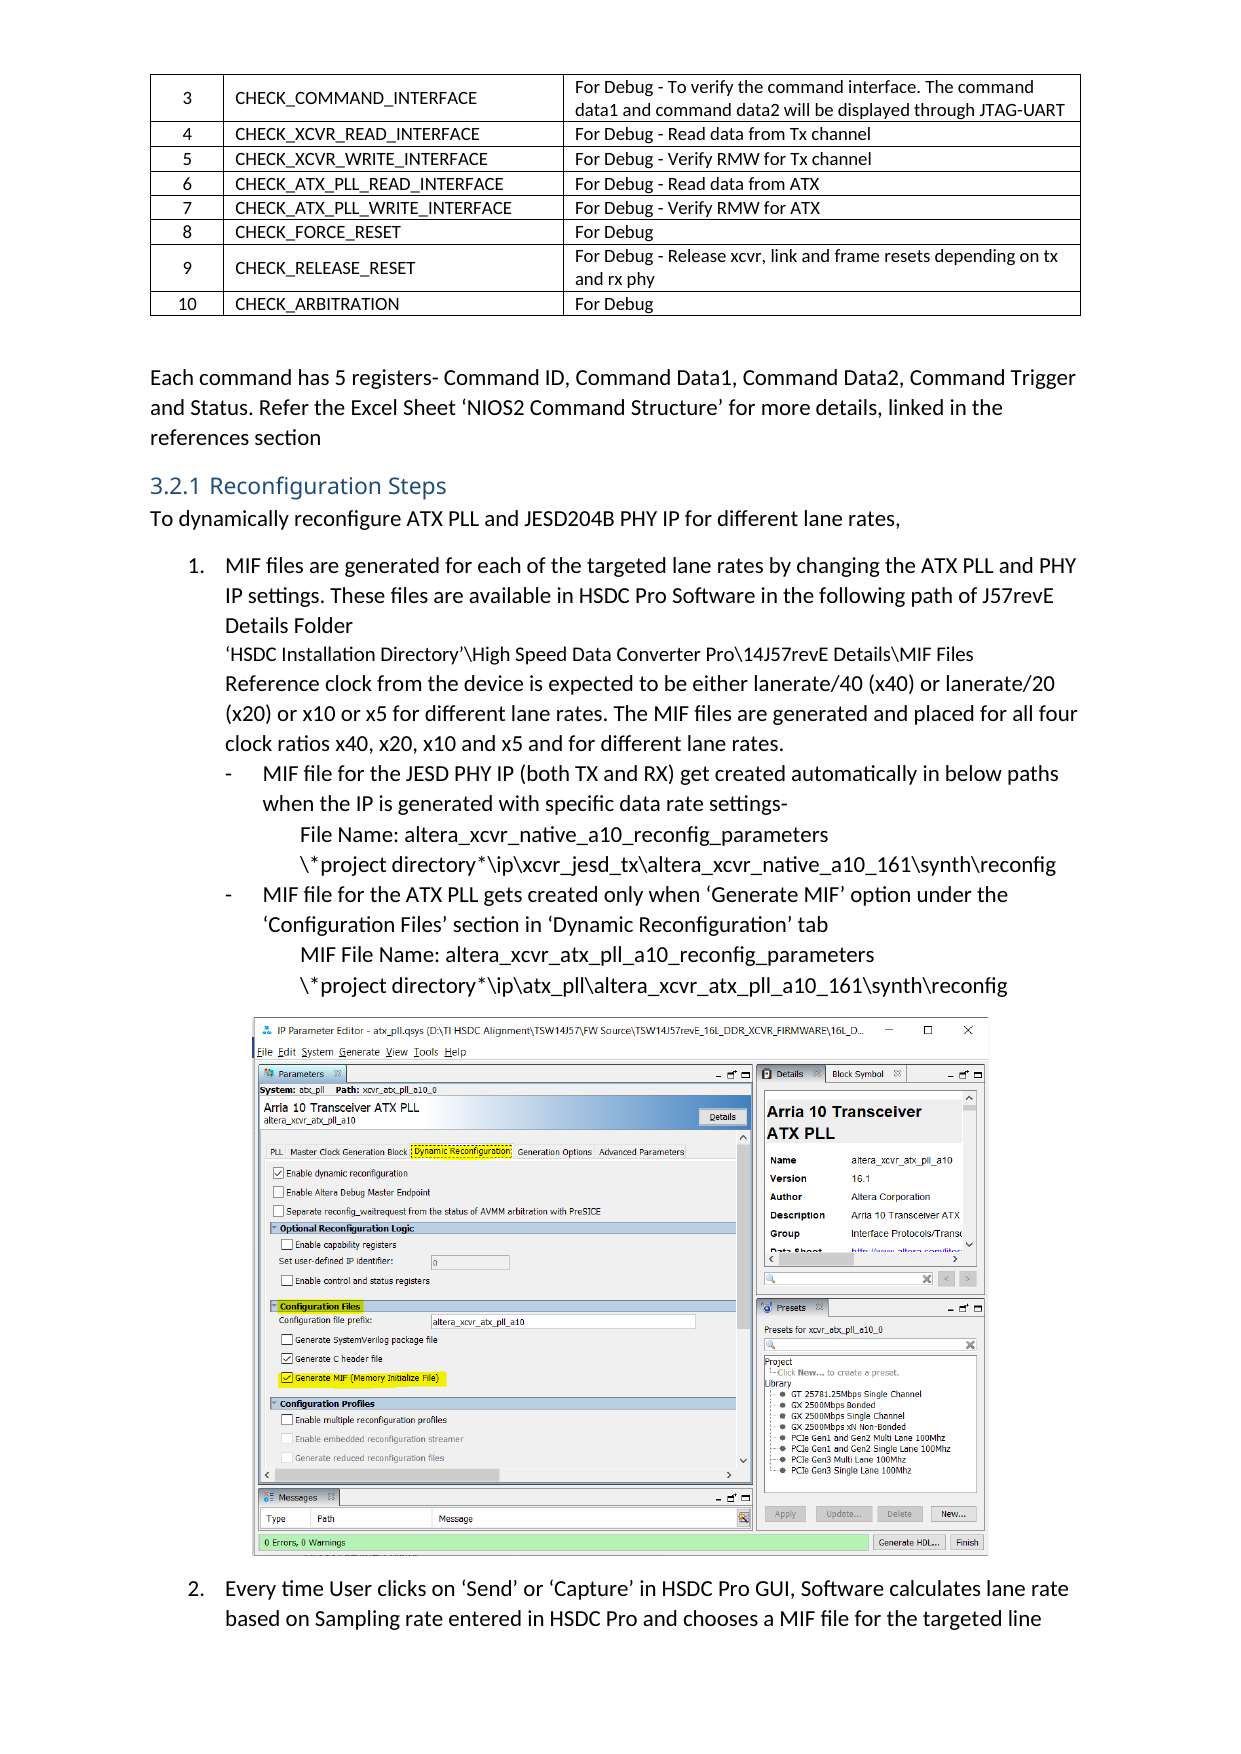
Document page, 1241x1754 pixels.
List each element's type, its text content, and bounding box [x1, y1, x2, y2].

table_cell CHECK_RELEASE_RESET [224, 245, 563, 291]
table_cell CHECK_ARBITRATION [224, 292, 563, 315]
text To dynamically reconfigure ATX PLL and JESD204B PHY IP for different lane rates, [150, 504, 1090, 532]
list \*project directory*\ip\atx_pll\altera_xcvr_atx_pll_a10_161\synth\reconfig [262, 971, 1090, 999]
text Each command has 5 registers- Command ID, Command Data1, Command Data2, Command Trigger and Status. Refer the Excel Sheet ‘NIOS2 Command Structure’ for more details, linked in the references section [150, 363, 1090, 451]
table_cell 7 [151, 196, 223, 219]
table_cell 9 [151, 245, 223, 291]
list MIF files are generated for each of the targeted lane rates by changing the ATX PLL and PHY IP settings. These files are available in HSDC Pro Software in the following path of J57revE Details Folder [187, 551, 1090, 639]
table_cell For Debug - Read data from ATX [564, 172, 1080, 195]
table_cell 6 [151, 172, 223, 195]
table_cell For Debug - To verify the command interface. The command data1 and command data2 will be displayed through JTAG-UART [564, 75, 1080, 121]
table_cell For Debug - Release xcvr, link and frame resets depending on tx and rx phy [564, 245, 1080, 291]
table_cell CHECK_ATX_PLL_READ_INTERFACE [224, 172, 563, 195]
table_cell 10 [151, 292, 223, 315]
list File Name: altera_xcvr_native_a10_reconfig_parameters [225, 820, 1090, 848]
table_cell CHECK_ATX_PLL_WRITE_INTERFACE [224, 196, 563, 219]
table_cell 4 [151, 122, 223, 146]
list MIF file for the ATX PLL gets created only when ‘Generate MIF’ option under the ‘Configuration Files’ section in ‘Dynamic Reconfiguration’ tab [225, 880, 1090, 938]
table_cell CHECK_FORCE_RESET [224, 220, 563, 244]
list \*project directory*\ip\xcvr_jesd_tx\altera_xcvr_native_a10_161\synth\reconfig [225, 850, 1090, 878]
list MIF File Name: altera_xcvr_atx_pll_a10_reconfig_parameters [262, 941, 1090, 969]
table_cell For Debug - Verify RMW for ATX [564, 196, 1080, 219]
subtitle Reconfiguration Steps [150, 470, 1090, 501]
picture [252, 1017, 989, 1556]
table_cell CHECK_COMMAND_INTERFACE [224, 75, 563, 121]
table_cell 3 [151, 75, 223, 121]
list Reference clock from the device is expected to be either lanerate/40 (x40) or lanerate/20 (x20) or x10 or x5 for different lane rates. The MIF files are generated and placed for all four clock ratios x40, x20, x10 and x5 and for different lane rates. [225, 669, 1090, 757]
list MIF file for the JESD PHY IP (both TX and RX) get created automatically in below paths when the IP is generated with specific data rate settings- [225, 759, 1090, 818]
table_cell CHECK_XCVR_WRITE_INTERFACE [224, 147, 563, 171]
table_cell 5 [151, 147, 223, 171]
table_cell 8 [151, 220, 223, 244]
table_cell CHECK_XCVR_READ_INTERFACE [224, 122, 563, 146]
table_cell For Debug - Verify RMW for Tx channel [564, 147, 1080, 171]
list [187, 1574, 1090, 1632]
table_cell For Debug [564, 292, 1080, 315]
list ‘HSDC Installation Directory’\High Speed Data Converter Pro\14J57revE Details\MIF Files [225, 641, 1090, 667]
table_cell For Debug - Read data from Tx channel [564, 122, 1080, 146]
table_cell For Debug [564, 220, 1080, 244]
